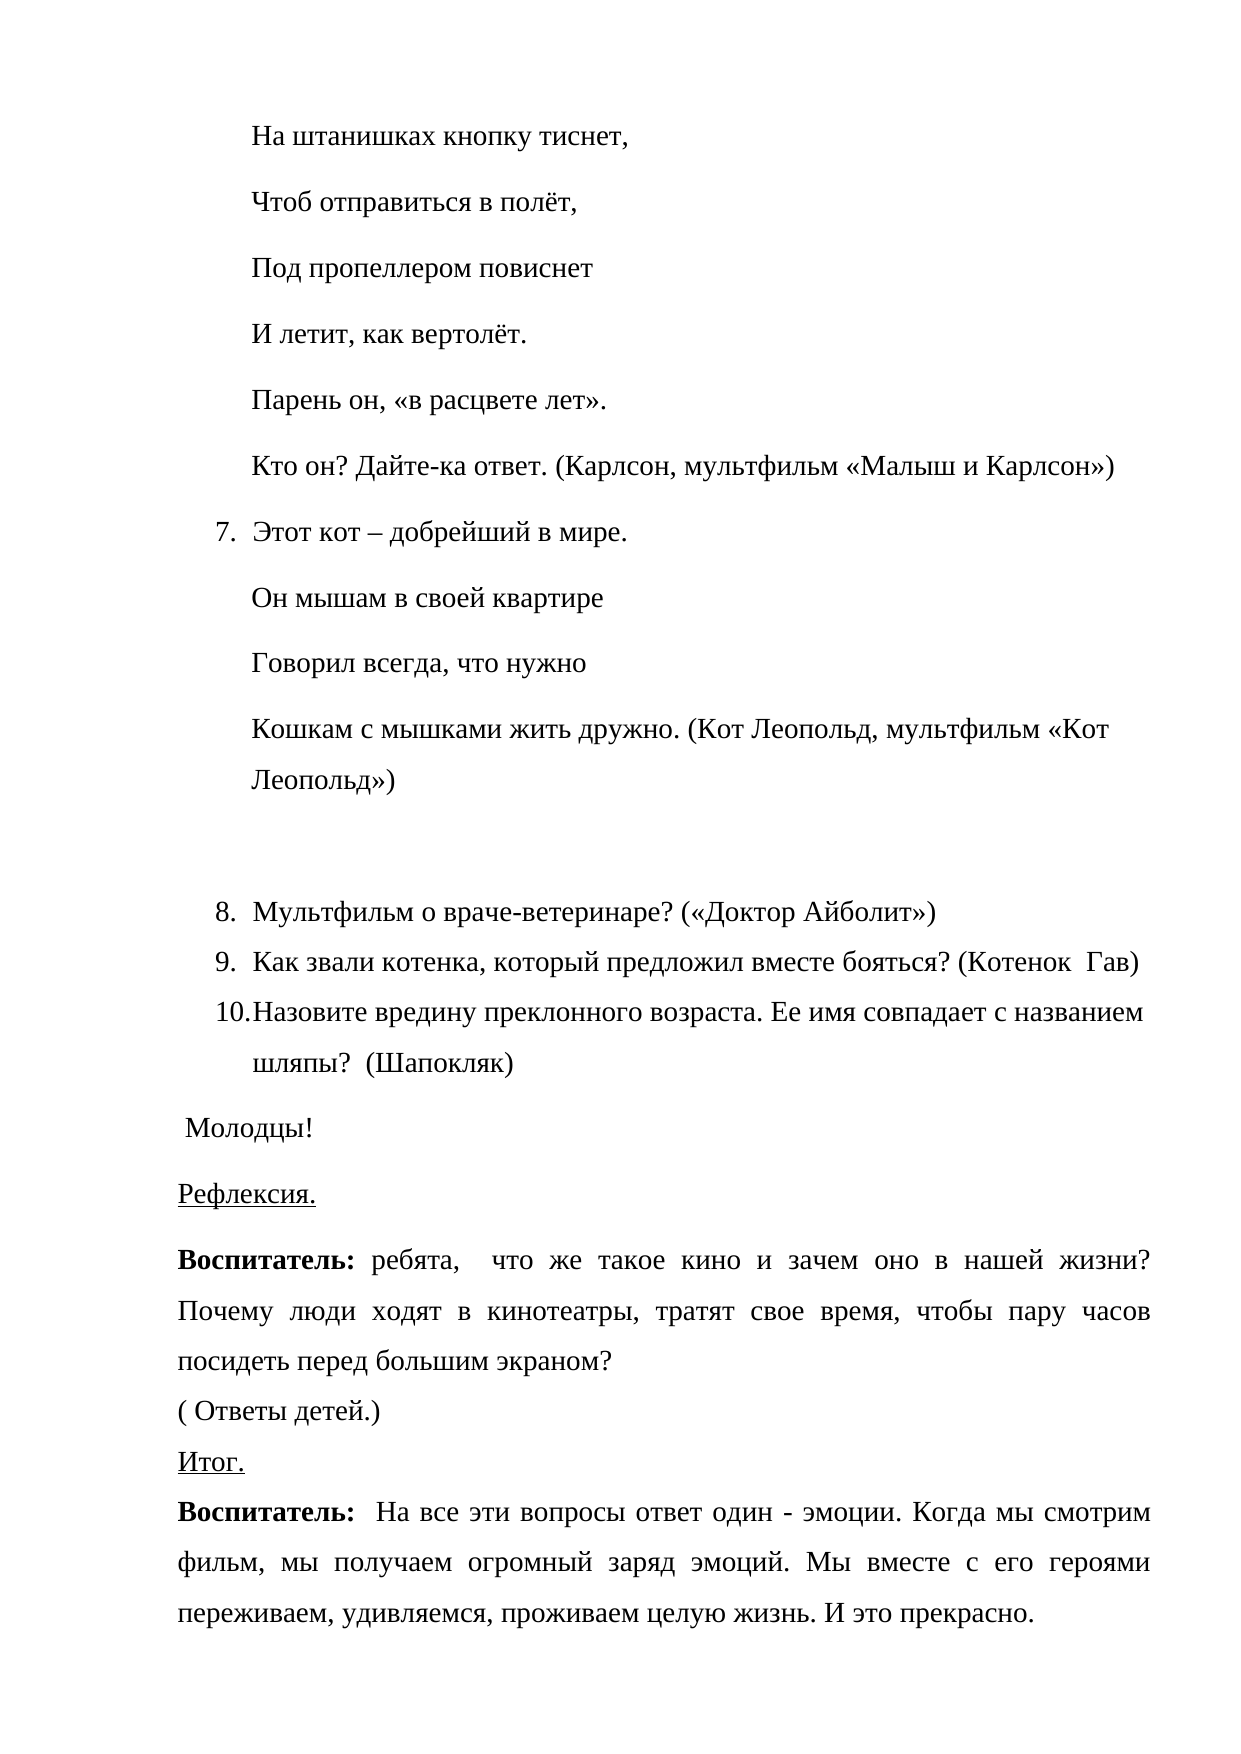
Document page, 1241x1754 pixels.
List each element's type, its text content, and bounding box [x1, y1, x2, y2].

list Мультфильм о враче-ветеринаре? («Доктор Айболит») [215, 894, 1152, 927]
text Молодцы! [177, 1111, 1152, 1144]
text Он мышам в своей квартире [251, 580, 1152, 613]
text И летит, как вертолёт. [251, 316, 1152, 349]
text Кошкам с мышками жить дружно. (Кот Леопольд, мультфильм «Кот Леопольд») [251, 712, 1152, 795]
list Назовите вредину преклонного возраста. Ее имя совпадает с названием шляпы? (Шапокляк) [215, 994, 1152, 1078]
text Воспитатель: ребята, что же такое кино и зачем оно в нашей жизни? Почему люди ходят в кинотеатры, тратят свое время, чтобы пару часов посидеть перед большим экраном? [177, 1242, 1152, 1377]
list Этот кот – добрейший в мире. [215, 514, 1152, 547]
list Как звали котенка, который предложил вместе бояться? (Котенок Гав) [215, 944, 1152, 978]
text Воспитатель: На все эти вопросы ответ один - эмоции. Когда мы смотрим фильм, мы получаем огромный заряд эмоций. Мы вместе с его героями переживаем, удивляемся, проживаем целую жизнь. И это прекрасно. [177, 1494, 1152, 1628]
text Рефлексия. [177, 1177, 1152, 1210]
text Говорил всегда, что нужно [251, 646, 1152, 679]
text Под пропеллером повиснет [251, 250, 1152, 283]
text Парень он, «в расцвете лет». [251, 382, 1152, 415]
text ( Ответы детей.) [177, 1393, 1152, 1427]
text Кто он? Дайте-ка ответ. (Карлсон, мультфильм «Малыш и Карлсон») [251, 448, 1152, 481]
text На штанишках кнопку тиснет, [251, 118, 1152, 152]
text Чтоб отправиться в полёт, [251, 184, 1152, 218]
text Итог. [177, 1444, 1152, 1477]
